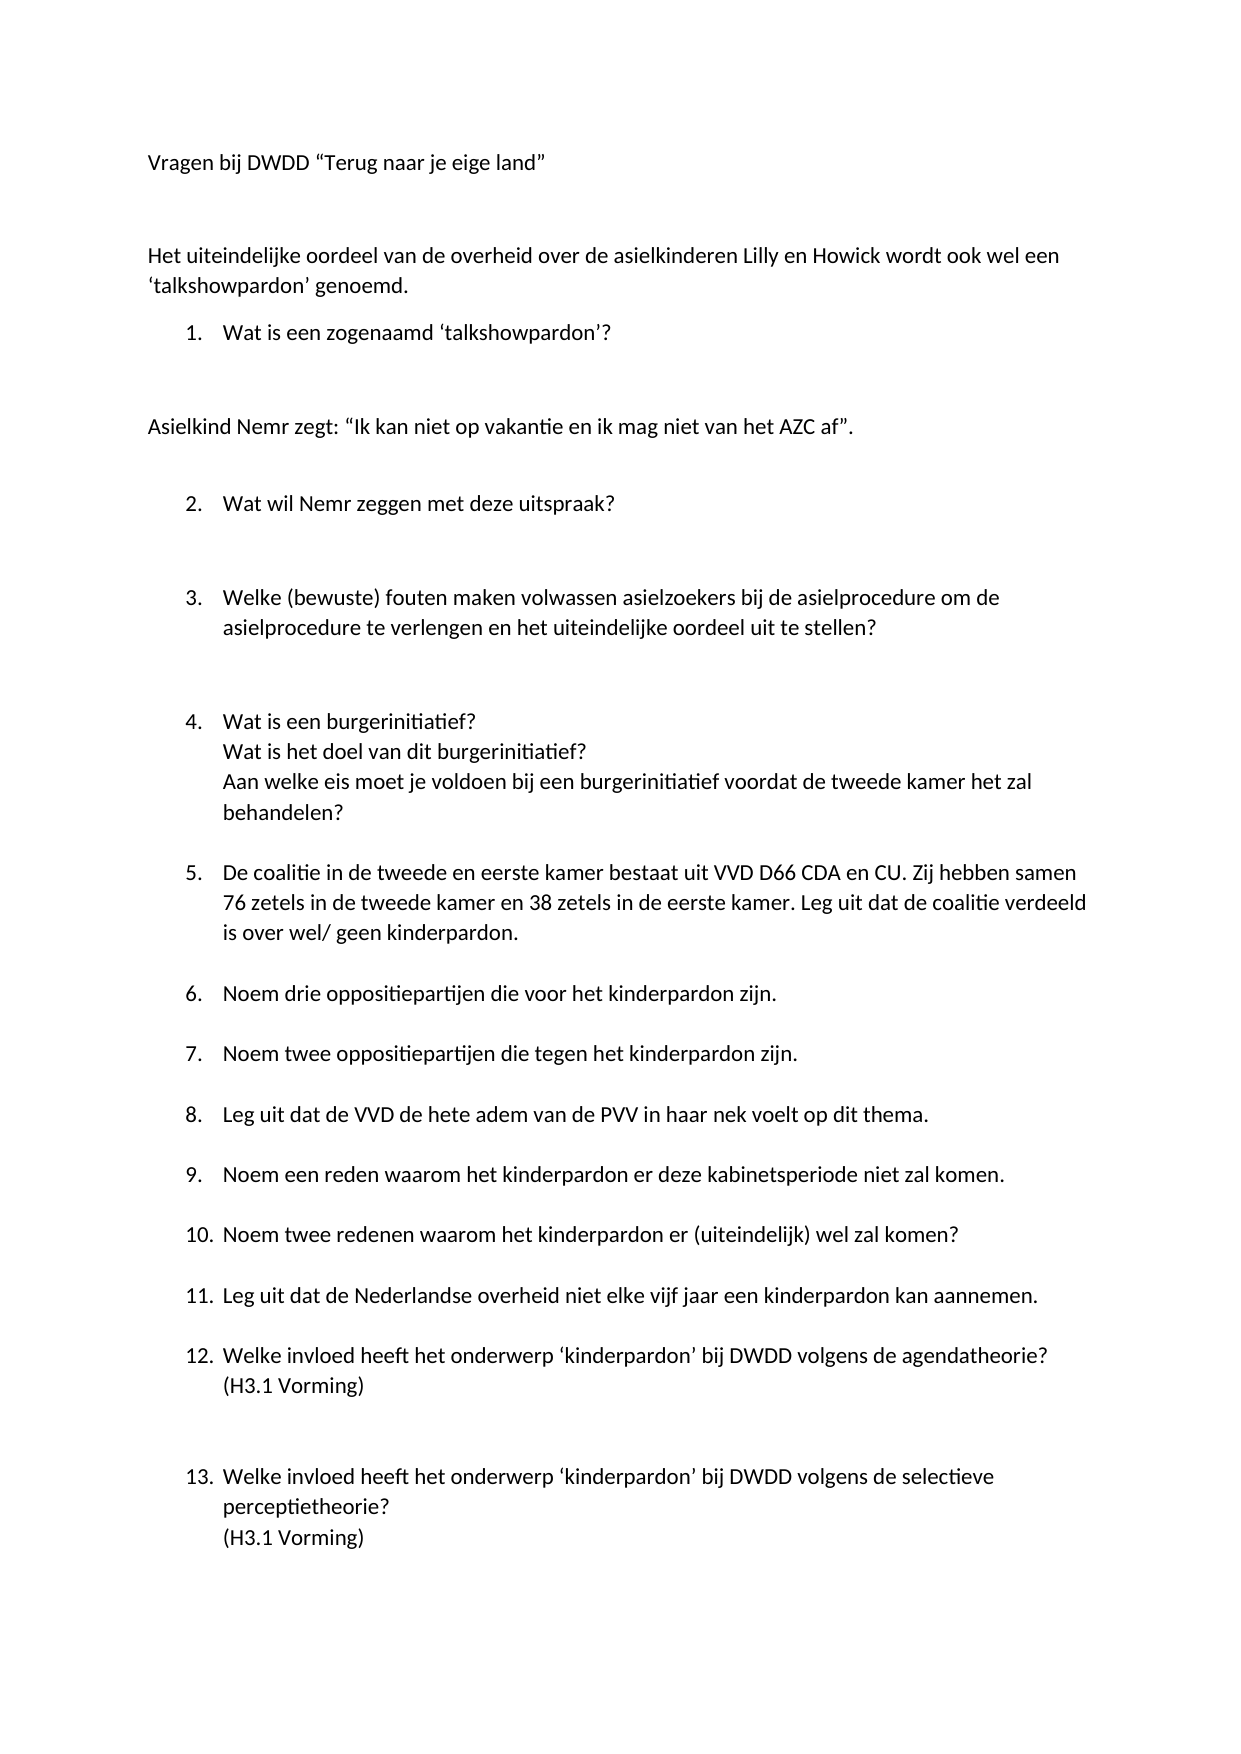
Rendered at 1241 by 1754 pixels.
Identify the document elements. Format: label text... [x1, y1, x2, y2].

text Het uiteindelijke oordeel van de overheid over de asielkinderen Lilly en Howick wordt ook wel een ‘talkshowpardon’ genoemd. [148, 241, 1093, 299]
list Noem drie oppositiepartijen die voor het kinderpardon zijn. [185, 979, 1093, 1007]
list Welke invloed heeft het onderwerp ‘kinderpardon’ bij DWDD volgens de agendatheorie? (H3.1 Vorming) [185, 1341, 1093, 1399]
list De coalitie in de tweede en eerste kamer bestaat uit VVD D66 CDA en CU. Zij hebben samen 76 zetels in de tweede kamer en 38 zetels in de eerste kamer. Leg uit dat de coalitie verdeeld is over wel/ geen kinderpardon. [185, 858, 1093, 946]
list Wat is een burgerinitiatief? Wat is het doel van dit burgerinitiatief? Aan welke eis moet je voldoen bij een burgerinitiatief voordat de tweede kamer het zal behandelen? [185, 707, 1093, 826]
list Noem twee redenen waarom het kinderpardon er (uiteindelijk) wel zal komen? [185, 1221, 1093, 1248]
list Wat wil Nemr zeggen met deze uitspraak? [185, 489, 1093, 517]
list Welke invloed heeft het onderwerp ‘kinderpardon’ bij DWDD volgens de selectieve perceptietheorie? (H3.1 Vorming) [185, 1462, 1093, 1551]
text Vragen bij DWDD “Terug naar je eige land” [148, 148, 1093, 176]
list Noem twee oppositiepartijen die tegen het kinderpardon zijn. [185, 1039, 1093, 1067]
list Leg uit dat de VVD de hete adem van de PVV in haar nek voelt op dit thema. [185, 1100, 1093, 1128]
list Welke (bewuste) fouten maken volwassen asielzoekers bij de asielprocedure om de asielprocedure te verlengen en het uiteindelijke oordeel uit te stellen? [185, 583, 1093, 641]
list Noem een reden waarom het kinderpardon er deze kabinetsperiode niet zal komen. [185, 1160, 1093, 1188]
list Leg uit dat de Nederlandse overheid niet elke vijf jaar een kinderpardon kan aannemen. [185, 1281, 1093, 1309]
list Wat is een zogenaamd ‘talkshowpardon’? [185, 318, 1093, 346]
text Asielkind Nemr zegt: “Ik kan niet op vakantie en ik mag niet van het AZC af”. [148, 412, 1093, 440]
